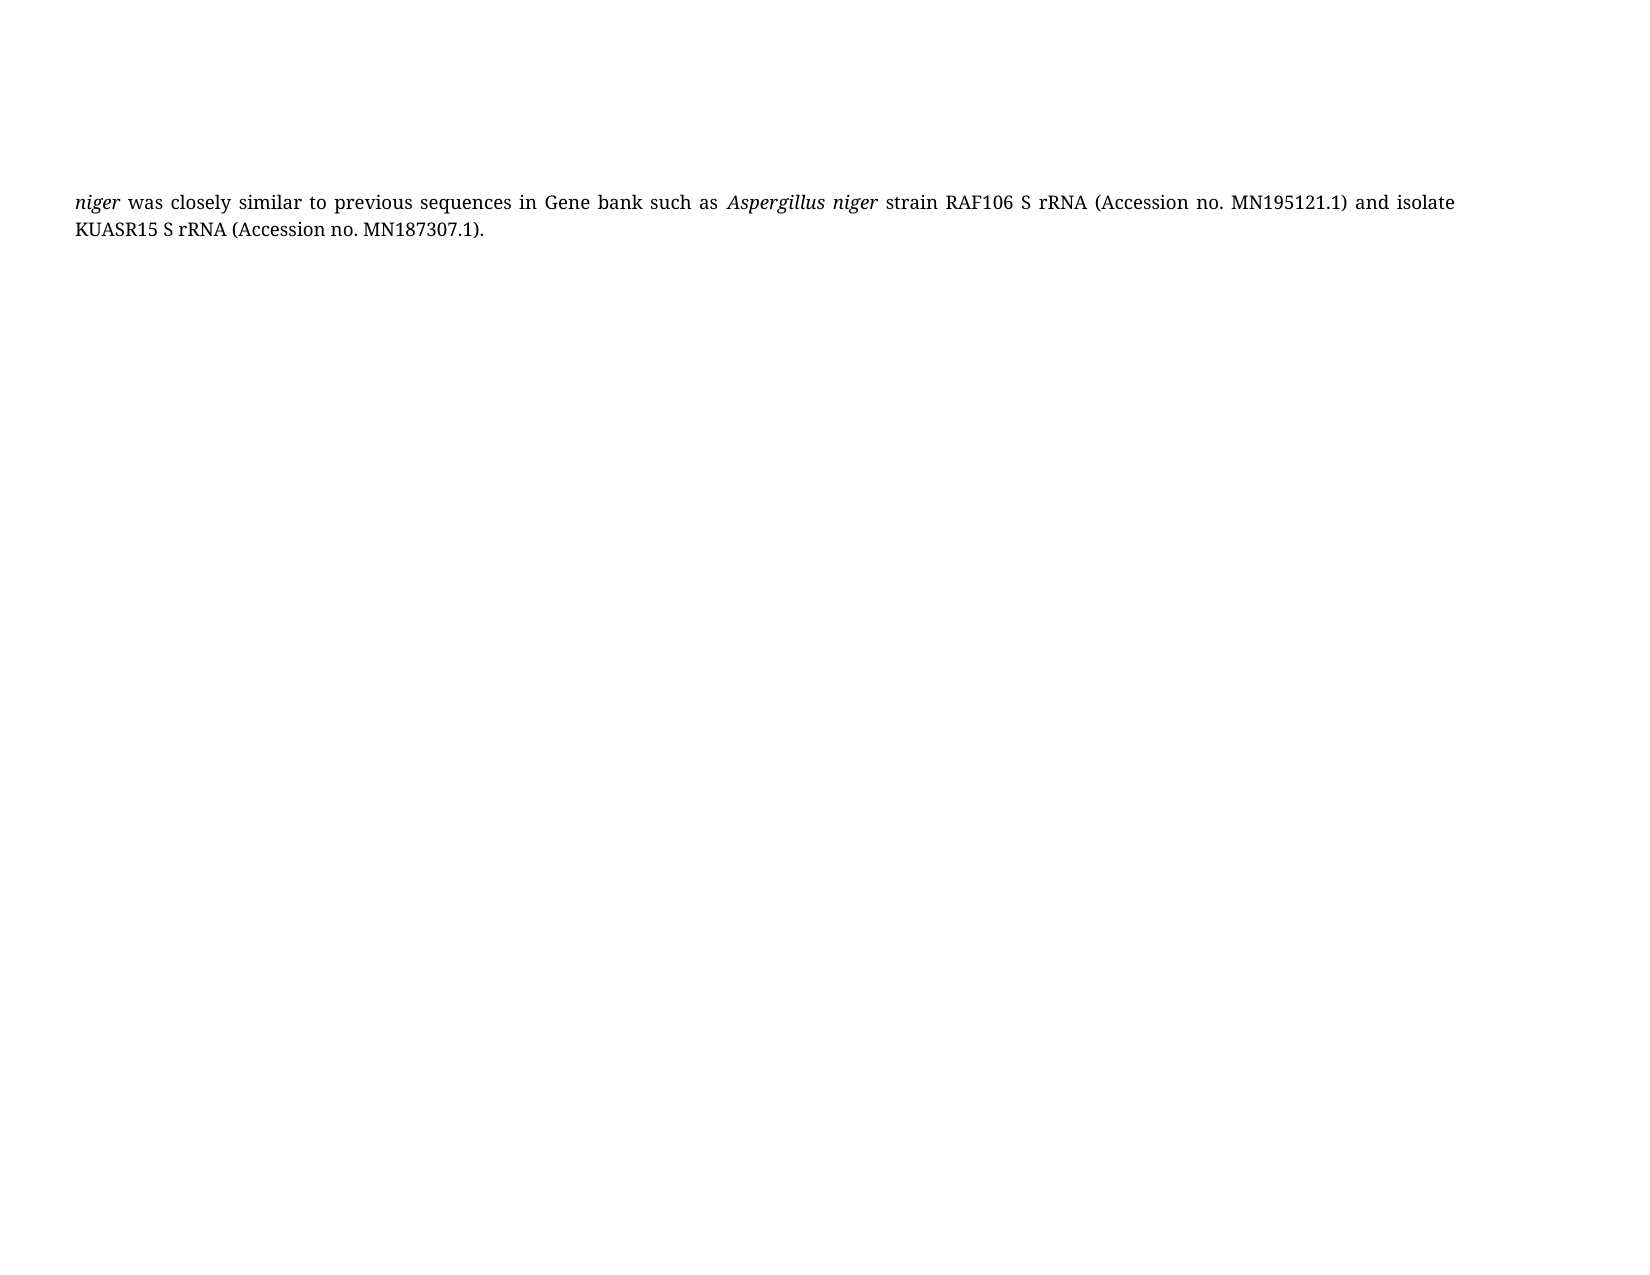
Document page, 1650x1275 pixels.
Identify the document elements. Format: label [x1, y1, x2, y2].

text [75, 187, 1456, 242]
